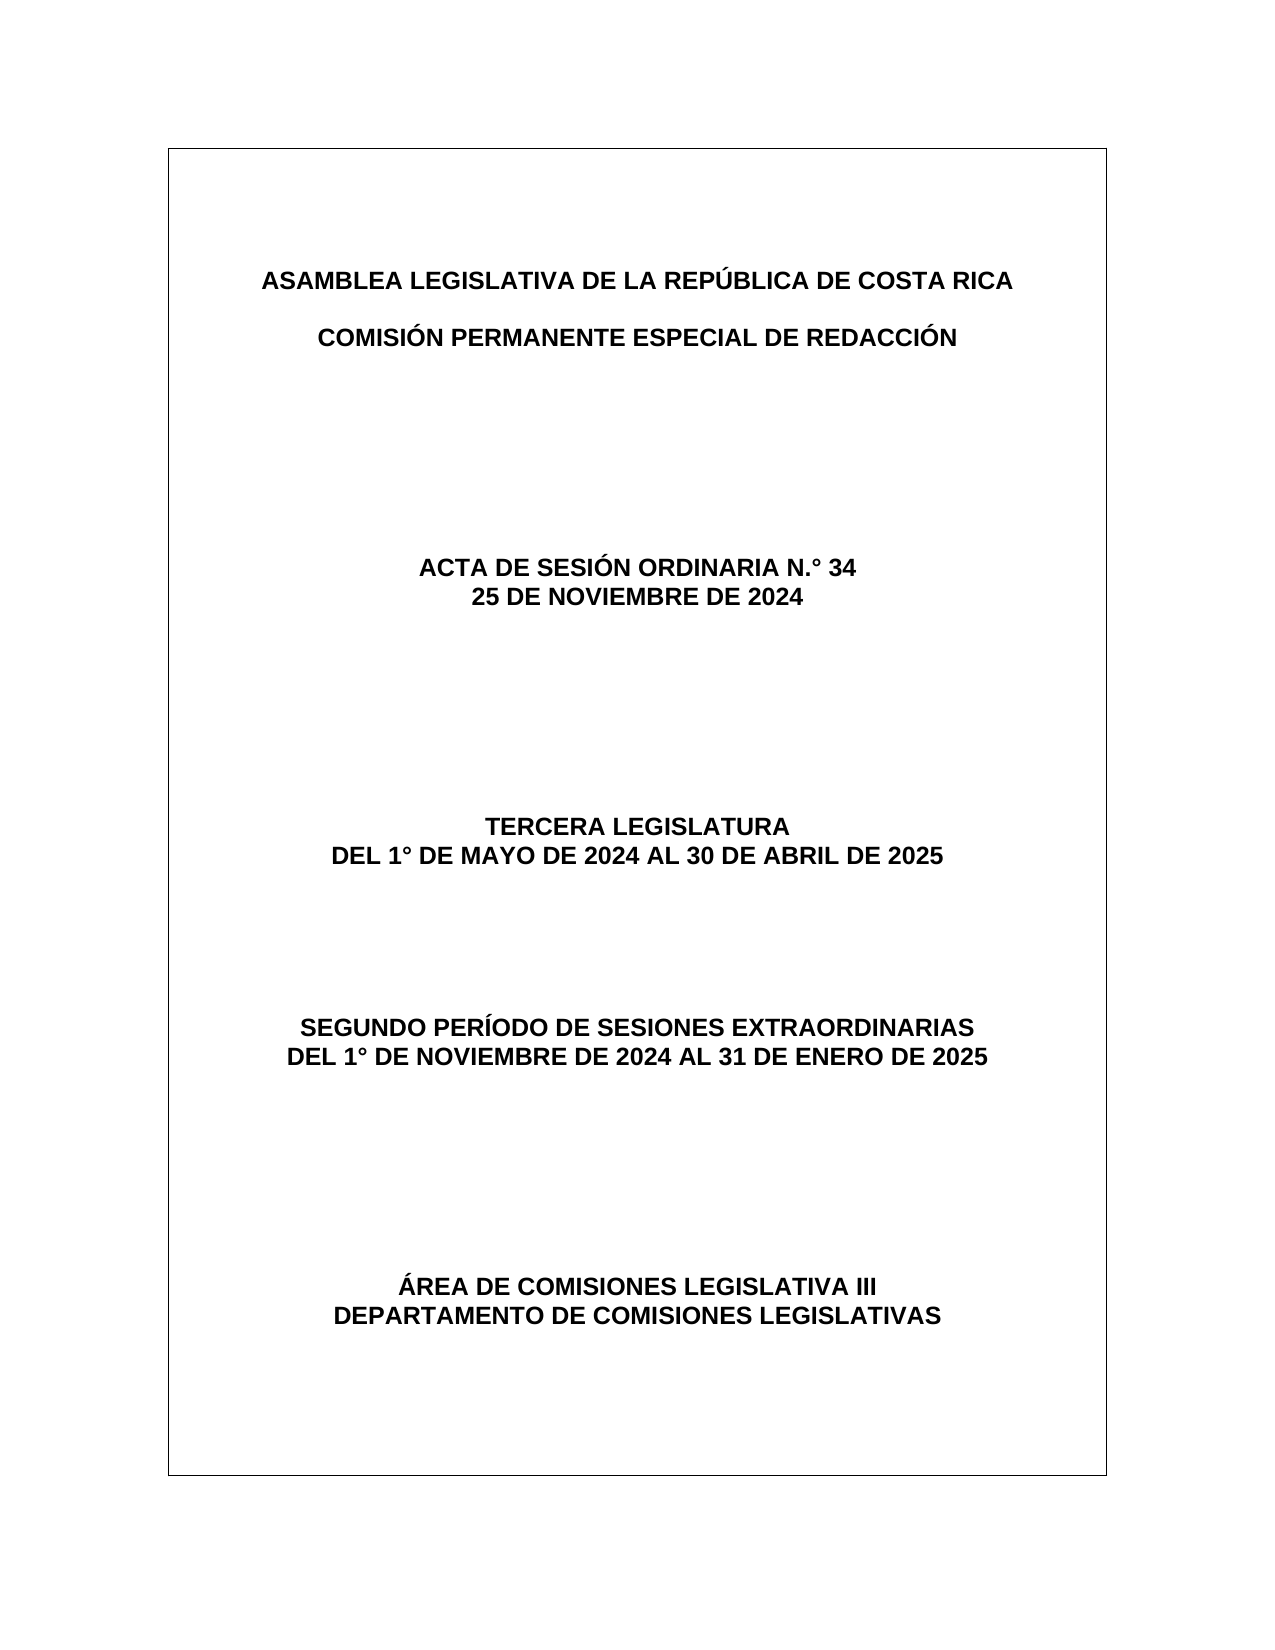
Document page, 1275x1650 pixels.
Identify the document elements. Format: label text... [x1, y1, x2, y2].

text ASAMBLEA LEGISLATIVA DE LA REPÚBLICA DE COSTA RICA [177, 266, 1098, 294]
text DEPARTAMENTO DE COMISIONES LEGISLATIVAS [177, 1301, 1098, 1329]
text SEGUNDO PERÍODO DE SESIONES EXTRAORDINARIAS [177, 1013, 1098, 1042]
text TERCERA LEGISLATURA [177, 812, 1098, 841]
text ACTA DE SESIÓN ORDINARIA N.° 34 [177, 553, 1098, 582]
text ÁREA DE COMISIONES LEGISLATIVA III [177, 1272, 1098, 1301]
text DEL 1° DE NOVIEMBRE DE 2024 AL 31 DE ENERO DE 2025 [177, 1042, 1098, 1071]
text DEL 1° DE MAYO DE 2024 AL 30 DE ABRIL DE 2025 [177, 841, 1098, 869]
text 25 DE NOVIEMBRE DE 2024 [177, 582, 1098, 611]
text COMISIÓN PERMANENTE ESPECIAL DE REDACCIÓN [177, 323, 1098, 352]
